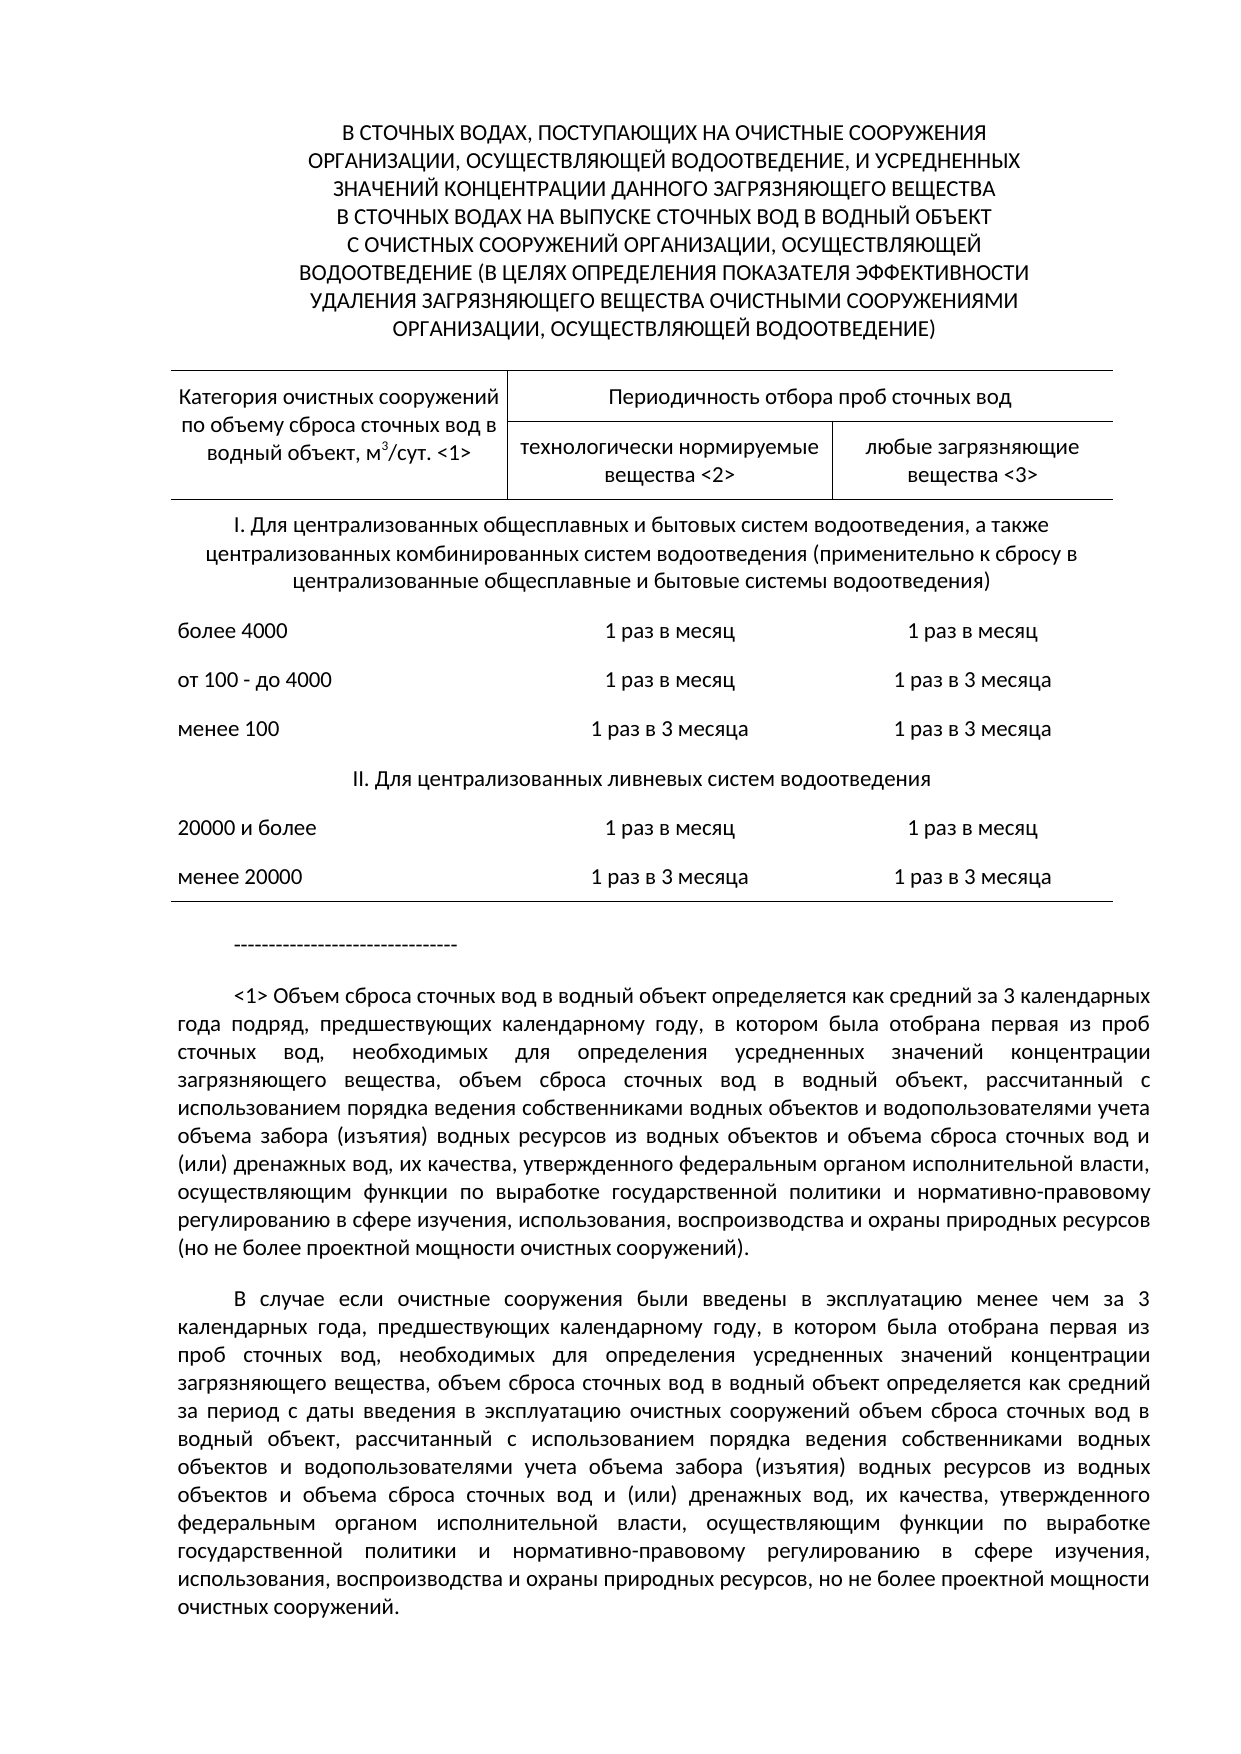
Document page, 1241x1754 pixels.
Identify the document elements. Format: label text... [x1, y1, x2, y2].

text -------------------------------- [177, 930, 1152, 958]
table_cell 1 раз в 3 месяца [507, 704, 832, 753]
text <1> Объем сброса сточных вод в водный объект определяется как средний за 3 календарных года подряд, предшествующих календарному году, в котором была отобрана первая из проб сточных вод, необходимых для определения усредненных значений концентрации загрязняющего вещества, объем сброса сточных вод в водный объект, рассчитанный с использованием порядка ведения собственниками водных объектов и водопользователями учета объема забора (изъятия) водных ресурсов из водных объектов и объема сброса сточных вод и (или) дренажных вод, их качества, утвержденного федеральным органом исполнительной власти, осуществляющим функции по выработке государственной политики и нормативно-правовому регулированию в сфере изучения, использования, воспроизводства и охраны природных ресурсов (но не более проектной мощности очистных сооружений). [177, 981, 1152, 1261]
table_cell 1 раз в месяц [507, 803, 832, 852]
table_cell 1 раз в 3 месяца [832, 852, 1113, 901]
table_cell менее 100 [171, 704, 507, 753]
text ЗНАЧЕНИЙ КОНЦЕНТРАЦИИ ДАННОГО ЗАГРЯЗНЯЮЩЕГО ВЕЩЕСТВА [177, 174, 1152, 202]
table_cell 1 раз в месяц [507, 605, 832, 654]
text В СТОЧНЫХ ВОДАХ НА ВЫПУСКЕ СТОЧНЫХ ВОД В ВОДНЫЙ ОБЪЕКТ [177, 202, 1152, 230]
text В СТОЧНЫХ ВОДАХ, ПОСТУПАЮЩИХ НА ОЧИСТНЫЕ СООРУЖЕНИЯ [177, 118, 1152, 146]
table_cell менее 20000 [171, 852, 507, 901]
table_header Периодичность отбора проб сточных вод [508, 371, 1113, 421]
text В случае если очистные сооружения были введены в эксплуатацию менее чем за 3 календарных года, предшествующих календарному году, в котором была отобрана первая из проб сточных вод, необходимых для определения усредненных значений концентрации загрязняющего вещества, объем сброса сточных вод в водный объект определяется как средний за период с даты введения в эксплуатацию очистных сооружений объем сброса сточных вод в водный объект, рассчитанный с использованием порядка ведения собственниками водных объектов и водопользователями учета объема забора (изъятия) водных ресурсов из водных объектов и объема сброса сточных вод и (или) дренажных вод, их качества, утвержденного федеральным органом исполнительной власти, осуществляющим функции по выработке государственной политики и нормативно-правовому регулированию в сфере изучения, использования, воспроизводства и охраны природных ресурсов, но не более проектной мощности очистных сооружений. [177, 1284, 1152, 1620]
table_cell технологически нормируемые вещества <2> [508, 422, 832, 499]
table_cell 1 раз в месяц [832, 605, 1113, 654]
table_cell 1 раз в месяц [832, 803, 1113, 852]
text ОРГАНИЗАЦИИ, ОСУЩЕСТВЛЯЮЩЕЙ ВОДООТВЕДЕНИЕ, И УСРЕДНЕННЫХ [177, 146, 1152, 174]
text С ОЧИСТНЫХ СООРУЖЕНИЙ ОРГАНИЗАЦИИ, ОСУЩЕСТВЛЯЮЩЕЙ [177, 230, 1152, 258]
table_cell 20000 и более [171, 803, 507, 852]
table_cell II. Для централизованных ливневых систем водоотведения [171, 753, 1113, 802]
table_cell более 4000 [171, 605, 507, 654]
table_cell I. Для централизованных общесплавных и бытовых систем водоотведения, а также централизованных комбинированных систем водоотведения (применительно к сбросу в централизованные общесплавные и бытовые системы водоотведения) [171, 500, 1113, 605]
table_cell 1 раз в 3 месяца [507, 852, 832, 901]
text ВОДООТВЕДЕНИЕ (В ЦЕЛЯХ ОПРЕДЕЛЕНИЯ ПОКАЗАТЕЛЯ ЭФФЕКТИВНОСТИ [177, 258, 1152, 286]
text ОРГАНИЗАЦИИ, ОСУЩЕСТВЛЯЮЩЕЙ ВОДООТВЕДЕНИЕ) [177, 314, 1152, 342]
table_cell любые загрязняющие вещества <3> [833, 422, 1113, 499]
text УДАЛЕНИЯ ЗАГРЯЗНЯЮЩЕГО ВЕЩЕСТВА ОЧИСТНЫМИ СООРУЖЕНИЯМИ [177, 286, 1152, 314]
table_header Категория очистных сооружений по объему сброса сточных вод в водный объект, м3/сут. <1> [171, 371, 507, 499]
table_cell 1 раз в 3 месяца [832, 655, 1113, 704]
table_cell 1 раз в 3 месяца [832, 704, 1113, 753]
table_cell от 100 - до 4000 [171, 655, 507, 704]
table_cell 1 раз в месяц [507, 655, 832, 704]
